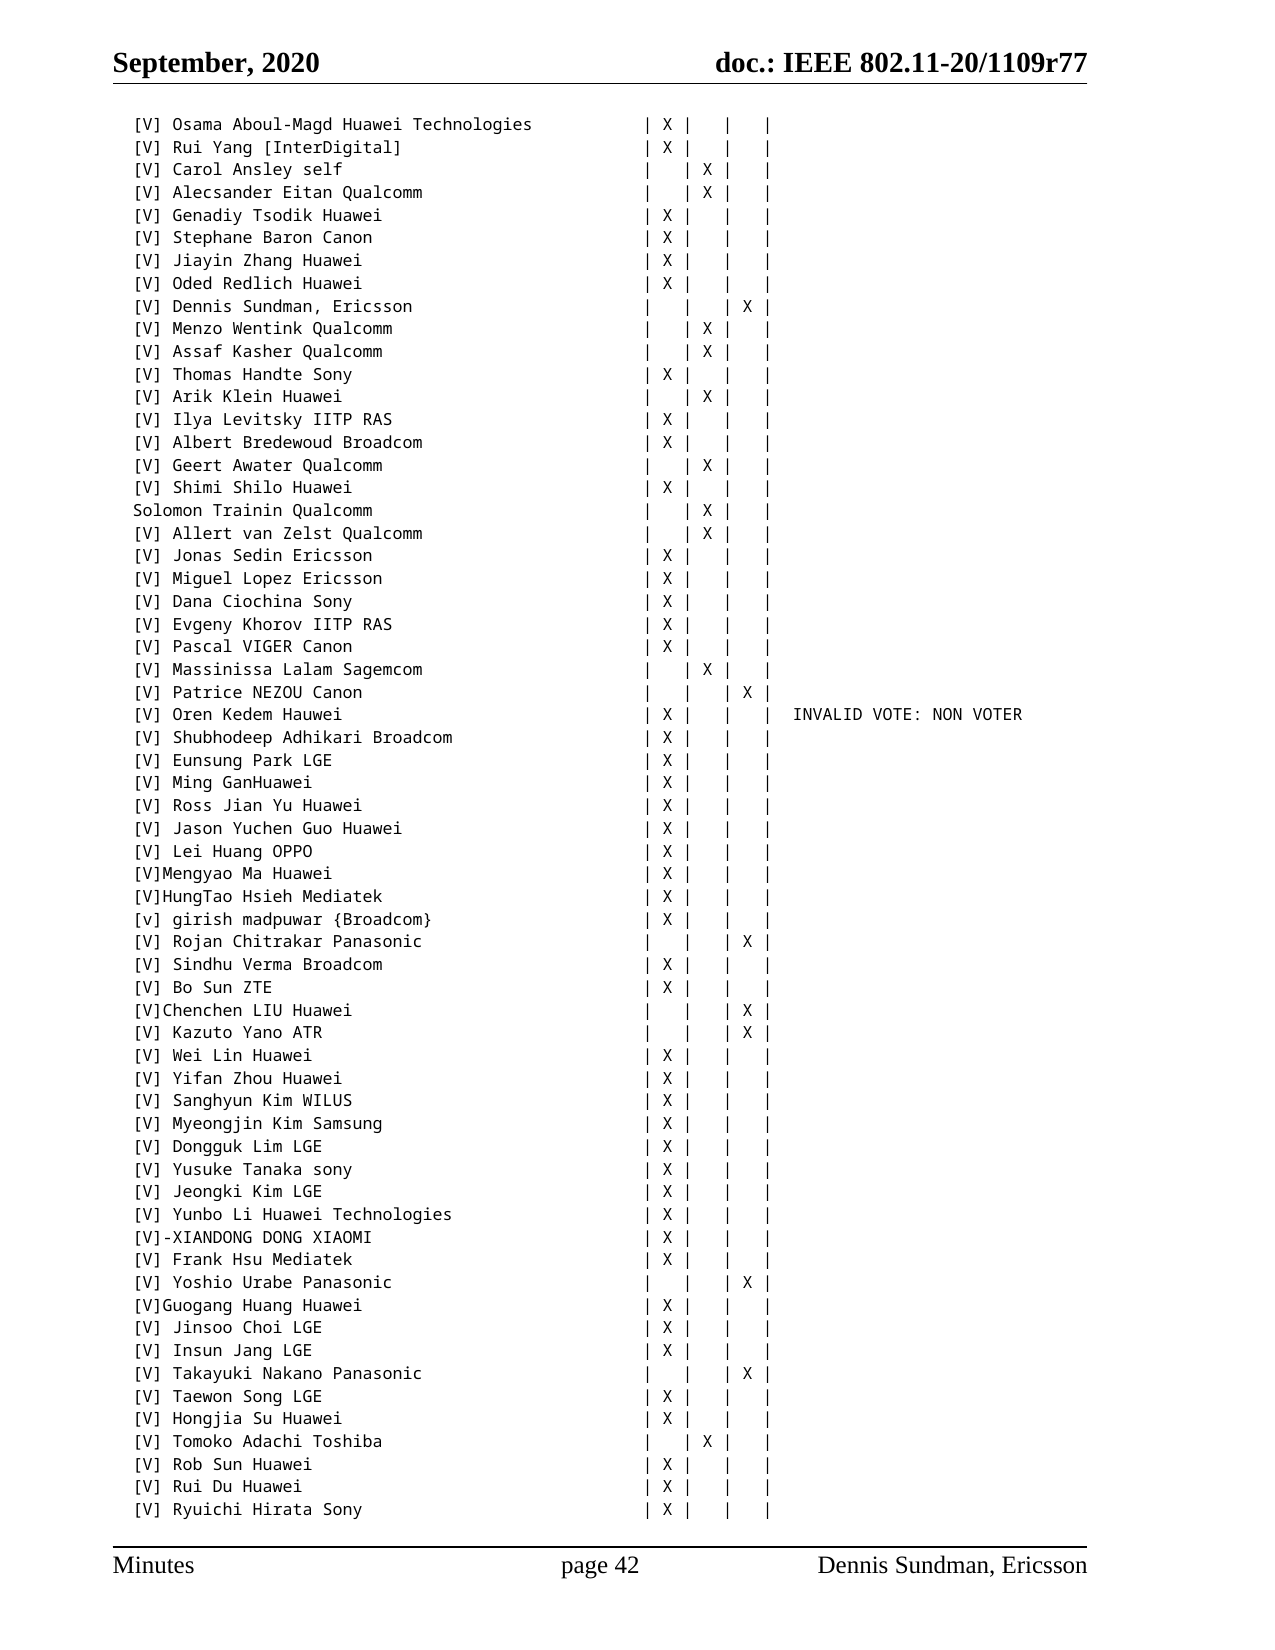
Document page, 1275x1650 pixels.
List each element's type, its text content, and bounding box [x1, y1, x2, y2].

text [V] Ming GanHuawei | X | | | [112, 771, 1087, 794]
text [V] Bo Sun ZTE | X | | | [112, 975, 1087, 998]
text [V] Wei Lin Huawei | X | | | [112, 1043, 1087, 1066]
text [V] Albert Bredewoud Broadcom | X | | | [112, 430, 1087, 453]
text [V] Shimi Shilo Huawei | X | | | [112, 476, 1087, 498]
text [V] Jason Yuchen Guo Huawei | X | | | [112, 816, 1087, 839]
text [V] Myeongjin Kim Samsung | X | | | [112, 1112, 1087, 1134]
text [V] Rojan Chitrakar Panasonic | | | X | [112, 930, 1087, 953]
text [V] Taewon Song LGE | X | | | [112, 1384, 1087, 1407]
text [V] Shubhodeep Adhikari Broadcom | X | | | [112, 726, 1087, 748]
text [V] Alecsander Eitan Qualcomm | | X | | [112, 181, 1087, 203]
text [V] Rui Du Huawei | X | | | [112, 1475, 1087, 1498]
text [V] Dana Ciochina Sony | X | | | [112, 589, 1087, 612]
text [V] Jinsoo Choi LGE | X | | | [112, 1316, 1087, 1339]
text [V] Yunbo Li Huawei Technologies | X | | | [112, 1202, 1087, 1225]
text [V] Ross Jian Yu Huawei | X | | | [112, 794, 1087, 816]
text [V] Pascal VIGER Canon | X | | | [112, 635, 1087, 657]
text [V] Ilya Levitsky IITP RAS | X | | | [112, 408, 1087, 430]
text [V] Ryuichi Hirata Sony | X | | | [112, 1498, 1087, 1520]
text [V] Dennis Sundman, Ericsson | | | X | [112, 294, 1087, 317]
text [V] Kazuto Yano ATR | | | X | [112, 1021, 1087, 1043]
text [V] Dongguk Lim LGE | X | | | [112, 1134, 1087, 1157]
text [V] Sindhu Verma Broadcom | X | | | [112, 953, 1087, 975]
text [V] Hongjia Su Huawei | X | | | [112, 1407, 1087, 1429]
text [V] Yifan Zhou Huawei | X | | | [112, 1066, 1087, 1089]
text [V]HungTao Hsieh Mediatek | X | | | [112, 884, 1087, 907]
text [V] Oded Redlich Huawei | X | | | [112, 271, 1087, 294]
text [V] Jiayin Zhang Huawei | X | | | [112, 249, 1087, 271]
text Solomon Trainin Qualcomm | | X | | [112, 498, 1087, 521]
text [V] Stephane Baron Canon | X | | | [112, 226, 1087, 249]
text [v] girish madpuwar {Broadcom} | X | | | [112, 907, 1087, 930]
text [V] Sanghyun Kim WILUS | X | | | [112, 1089, 1087, 1112]
text [V] Assaf Kasher Qualcomm | | X | | [112, 339, 1087, 362]
text [V] Massinissa Lalam Sagemcom | | X | | [112, 657, 1087, 680]
text [V] Rui Yang [InterDigital] | X | | | [112, 135, 1087, 158]
text [V]Guogang Huang Huawei | X | | | [112, 1293, 1087, 1316]
text [V] Rob Sun Huawei | X | | | [112, 1452, 1087, 1475]
text [V] Insun Jang LGE | X | | | [112, 1339, 1087, 1361]
text [V] Evgeny Khorov IITP RAS | X | | | [112, 612, 1087, 635]
text [V] Tomoko Adachi Toshiba | | X | | [112, 1429, 1087, 1452]
text [V] Genadiy Tsodik Huawei | X | | | [112, 203, 1087, 226]
text [V]Chenchen LIU Huawei | | | X | [112, 998, 1087, 1021]
text [V] Frank Hsu Mediatek | X | | | [112, 1248, 1087, 1271]
text [V] Osama Aboul-Magd Huawei Technologies | X | | | [112, 112, 1087, 135]
text [V] Carol Ansley self | | X | | [112, 158, 1087, 181]
text [V] Geert Awater Qualcomm | | X | | [112, 453, 1087, 476]
text [V]-XIANDONG DONG XIAOMI | X | | | [112, 1225, 1087, 1248]
text [V] Jeongki Kim LGE | X | | | [112, 1180, 1087, 1202]
text [V] Eunsung Park LGE | X | | | [112, 748, 1087, 771]
text [V] Allert van Zelst Qualcomm | | X | | [112, 521, 1087, 544]
text [V] Miguel Lopez Ericsson | X | | | [112, 567, 1087, 589]
text [V] Menzo Wentink Qualcomm | | X | | [112, 317, 1087, 339]
text [V] Patrice NEZOU Canon | | | X | [112, 680, 1087, 703]
text [V] Jonas Sedin Ericsson | X | | | [112, 544, 1087, 567]
text [V] Thomas Handte Sony | X | | | [112, 362, 1087, 385]
text [V] Oren Kedem Hauwei | X | | | INVALID VOTE: NON VOTER [112, 703, 1087, 726]
text [V]Mengyao Ma Huawei | X | | | [112, 862, 1087, 884]
text [V] Yoshio Urabe Panasonic | | | X | [112, 1271, 1087, 1293]
text [V] Lei Huang OPPO | X | | | [112, 839, 1087, 862]
text [V] Arik Klein Huawei | | X | | [112, 385, 1087, 408]
text [V] Yusuke Tanaka sony | X | | | [112, 1157, 1087, 1180]
text [V] Takayuki Nakano Panasonic | | | X | [112, 1361, 1087, 1384]
